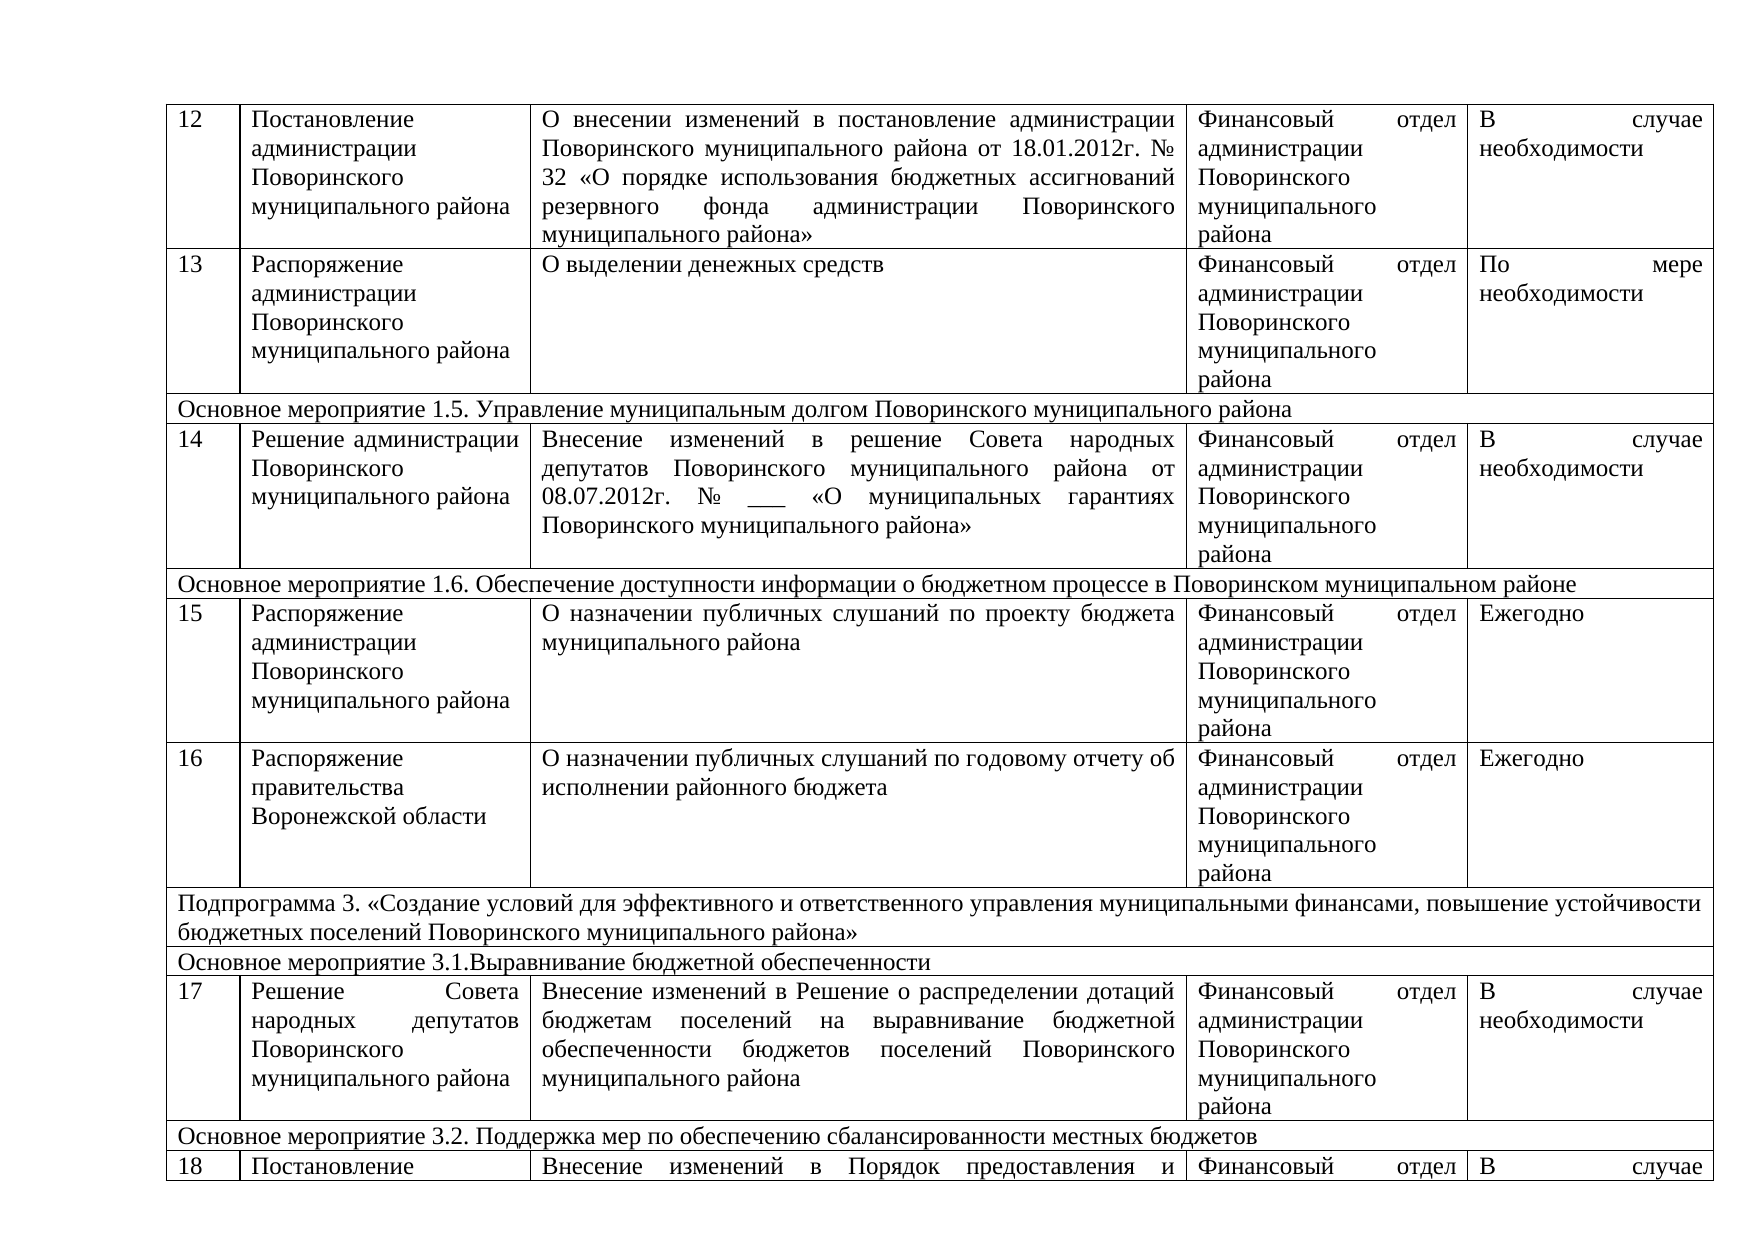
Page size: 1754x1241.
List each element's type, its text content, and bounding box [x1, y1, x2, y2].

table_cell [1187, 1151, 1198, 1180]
table_cell Постановление администрации Поворинского муниципального района [241, 105, 530, 248]
table_cell 16 [167, 743, 239, 887]
table_cell Ежегодно [1468, 599, 1713, 742]
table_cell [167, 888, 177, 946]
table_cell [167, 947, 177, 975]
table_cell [1457, 976, 1467, 1120]
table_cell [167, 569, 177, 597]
table_cell Решение Совета народных депутатов Поворинского муниципального района [241, 976, 530, 1120]
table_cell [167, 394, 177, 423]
table_cell Распоряжение администрации Поворинского муниципального района [241, 599, 530, 742]
table_cell 15 [167, 599, 239, 742]
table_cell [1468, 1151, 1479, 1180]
table_cell Внесение изменений в решение Совета народных депутатов Поворинского муниципального района от 08.07.2012г. № ___ «О муниципальных гарантиях Поворинского муниципального района» [531, 424, 1186, 568]
table_cell По мере необходимости [1468, 249, 1713, 393]
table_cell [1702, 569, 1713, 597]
table_cell Внесение изменений в Решение о распределении дотаций бюджетам поселений на выравнивание бюджетной обеспеченности бюджетов поселений Поворинского муниципального района [531, 976, 1186, 1120]
table_cell 13 [167, 249, 239, 393]
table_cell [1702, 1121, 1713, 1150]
table_cell О выделении денежных средств [531, 249, 1186, 393]
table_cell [1468, 105, 1713, 248]
table_cell Распоряжение правительства Воронежской области [241, 743, 530, 887]
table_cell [1468, 976, 1713, 1120]
table_cell Распоряжение администрации Поворинского муниципального района [241, 249, 530, 393]
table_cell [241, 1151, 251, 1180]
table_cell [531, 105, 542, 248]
table_cell В случае необходимости [1468, 424, 1713, 568]
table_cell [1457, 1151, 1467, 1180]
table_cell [1187, 105, 1198, 248]
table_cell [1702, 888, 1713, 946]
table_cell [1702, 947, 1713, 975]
table_cell Решение администрации Поворинского муниципального района [241, 424, 530, 568]
table_cell О назначении публичных слушаний по проекту бюджета муниципального района [531, 599, 1186, 742]
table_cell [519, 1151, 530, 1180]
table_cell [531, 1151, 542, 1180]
table_cell 17 [167, 976, 239, 1120]
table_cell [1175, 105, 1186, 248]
table_cell 12 [167, 105, 239, 248]
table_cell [1187, 976, 1198, 1120]
table_cell О назначении публичных слушаний по годовому отчету об исполнении районного бюджета [531, 743, 1186, 887]
table_cell Ежегодно [1468, 743, 1713, 887]
table_cell 14 [167, 424, 239, 568]
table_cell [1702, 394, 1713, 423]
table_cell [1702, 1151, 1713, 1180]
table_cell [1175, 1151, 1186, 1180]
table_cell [1457, 105, 1467, 248]
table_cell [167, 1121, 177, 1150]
